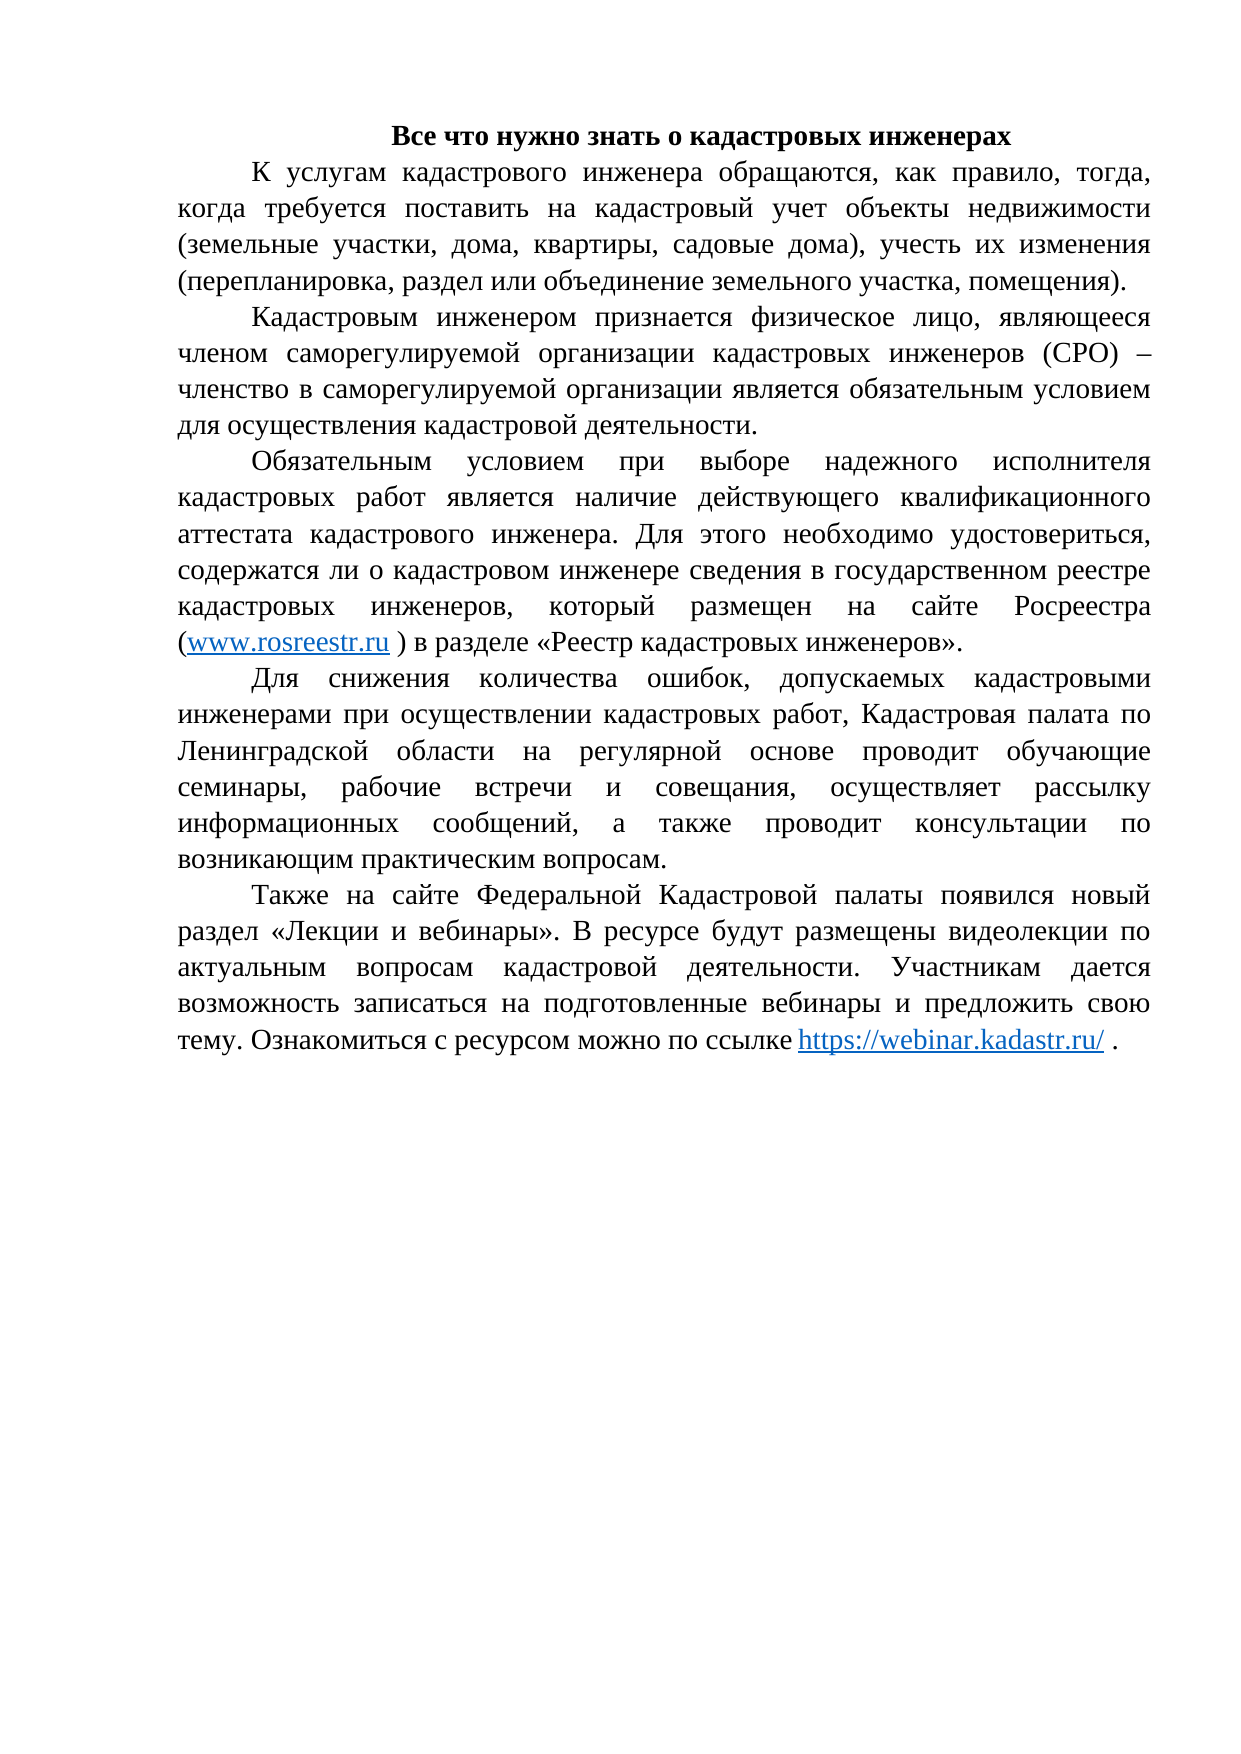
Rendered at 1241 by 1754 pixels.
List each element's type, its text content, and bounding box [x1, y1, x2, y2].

text Все что нужно знать о кадастровых инженерах [177, 118, 1152, 152]
text Также на сайте Федеральной Кадастровой палаты появился новый раздел «Лекции и вебинары». В ресурсе будут размещены видеолекции по актуальным вопросам кадастровой деятельности. Участникам дается возможность записаться на подготовленные вебинары и предложить свою тему. Ознакомиться с ресурсом можно по ссылке https://webinar.kadastr.ru/ . [177, 877, 1152, 1055]
text К услугам кадастрового инженера обращаются, как правило, тогда, когда требуется поставить на кадастровый учет объекты недвижимости (земельные участки, дома, квартиры, садовые дома), учесть их изменения (перепланировка, раздел или объединение земельного участка, помещения). [177, 154, 1152, 296]
text Для снижения количества ошибок, допускаемых кадастровыми инженерами при осуществлении кадастровых работ, Кадастровая палата по Ленинградской области на регулярной основе проводит обучающие семинары, рабочие встречи и совещания, осуществляет рассылку информационных сообщений, а также проводит консультации по возникающим практическим вопросам. [177, 660, 1152, 874]
text Обязательным условием при выборе надежного исполнителя кадастровых работ является наличие действующего квалификационного аттестата кадастрового инженера. Для этого необходимо удостовериться, содержатся ли о кадастровом инженере сведения в государственном реестре кадастровых инженеров, который размещен на сайте Росреестра (www.rosreestr.ru ) в разделе «Реестр кадастровых инженеров». [177, 443, 1152, 658]
text Кадастровым инженером признается физическое лицо, являющееся членом саморегулируемой организации кадастровых инженеров (СРО) – членство в саморегулируемой организации является обязательным условием для осуществления кадастровой деятельности. [177, 299, 1152, 441]
